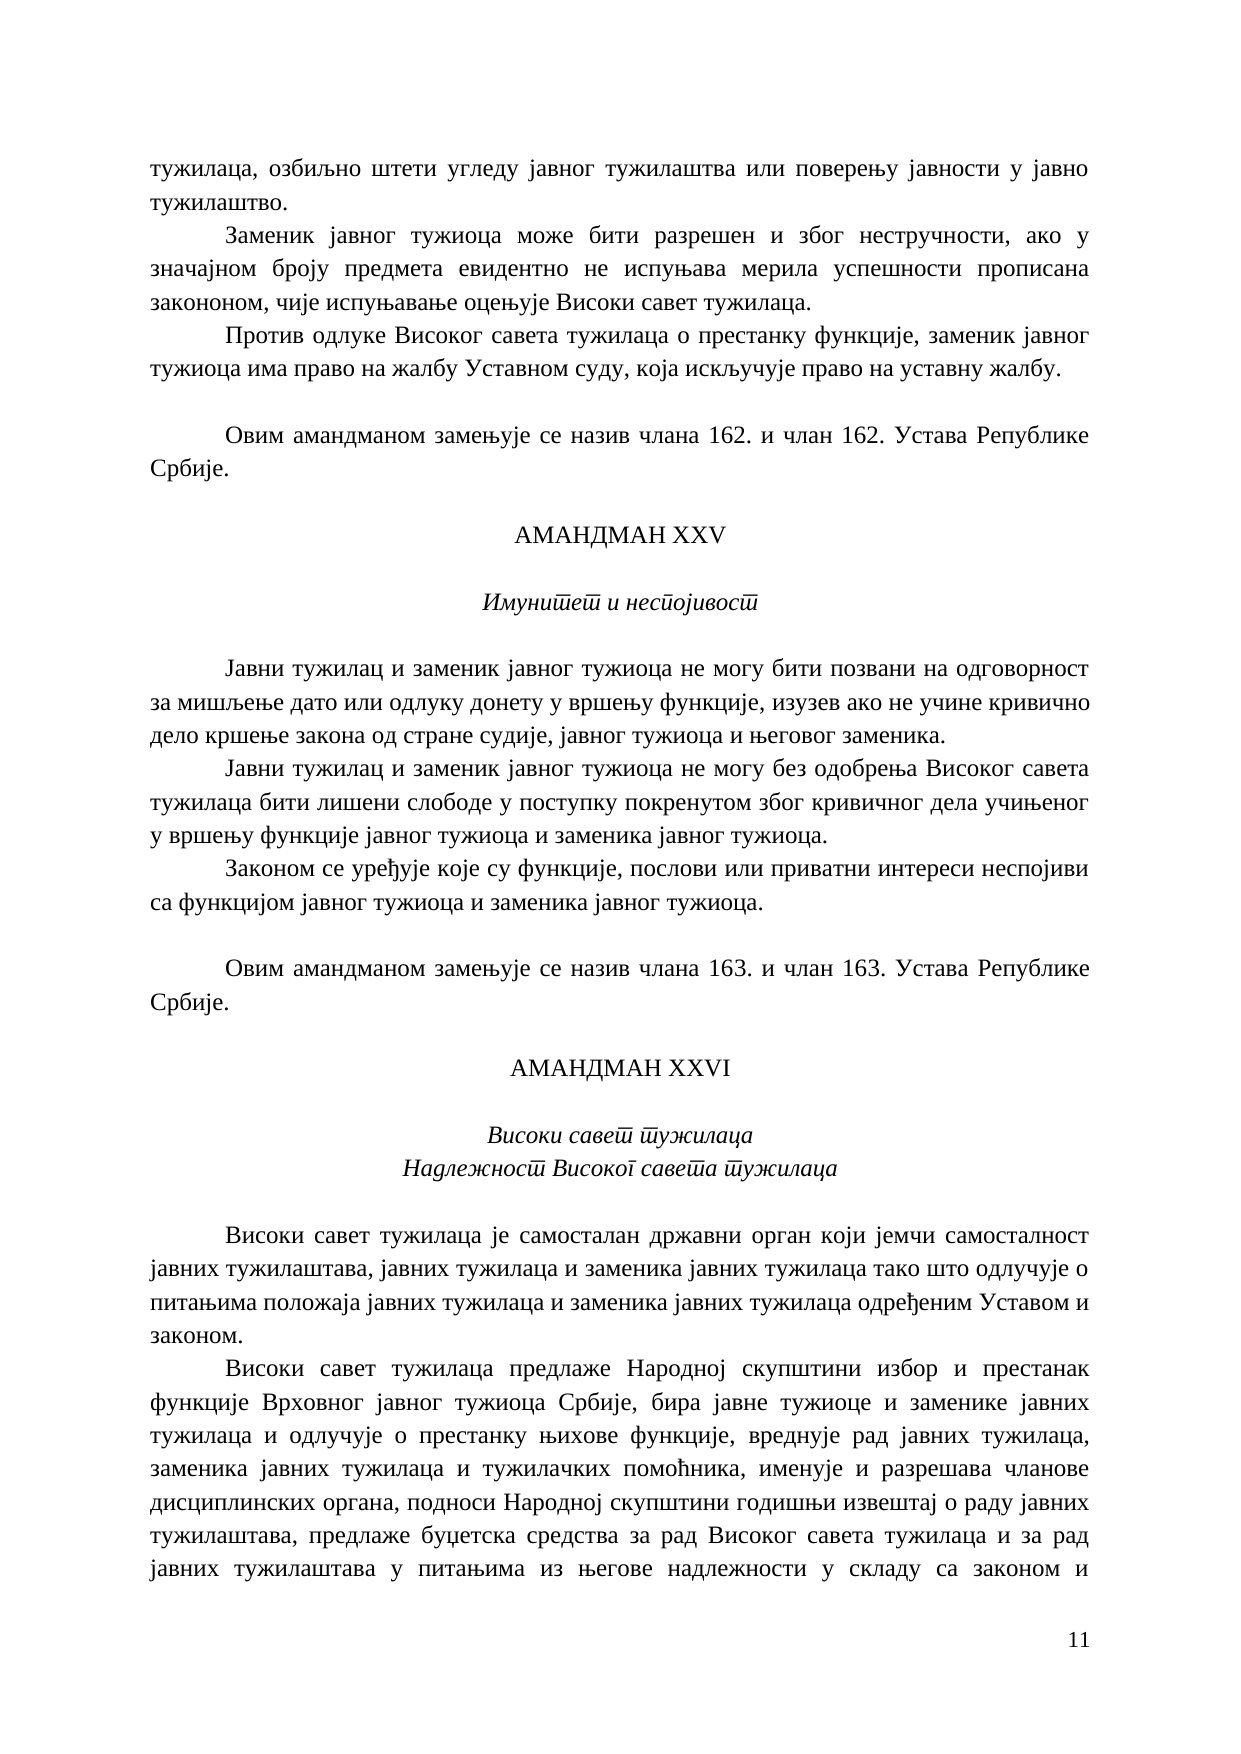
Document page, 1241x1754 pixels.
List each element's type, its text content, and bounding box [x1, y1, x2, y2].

text Надлежност Високог савета тужилаца [150, 1150, 1090, 1183]
text Законом се уређује које су функције, послови или приватни интереси неспојиви са функцијом јавног тужиоца и заменика јавног тужиоца. [150, 850, 1090, 917]
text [150, 150, 1090, 217]
text Заменик јавног тужиоца може бити разрешен и због нестручности, ако у значајном броју предмета евидентно не испуњава мерила успешности прописана закононом, чије испуњавање оцењује Високи савет тужилаца. [150, 217, 1090, 317]
text Овим амандманом замењује се назив члана 163. и члан 163. Устава Републике Србије. [150, 950, 1090, 1017]
text Високи савет тужилаца [150, 1117, 1090, 1150]
text Високи савет тужилаца је самосталан државни орган који јемчи самосталност јавних тужилаштава, јавних тужилаца и заменика јавних тужилаца тако што одлучује о питањима положаја јавних тужилаца и заменика јавних тужилаца одређеним Уставом и законом. [150, 1217, 1090, 1350]
text АМАНДМАН XXVI [150, 1050, 1090, 1083]
text Јавни тужилац и заменик јавног тужиоца не могу без одобрења Високог савета тужилаца бити лишени слободе у поступку покренутом због кривичног дела учињеног у вршењу функције јавног тужиоца и заменика јавног тужиоца. [150, 750, 1090, 850]
text Против одлуке Високог савета тужилаца о престанку функције, заменик јавног тужиоца има право на жалбу Уставном суду, која искључује право на уставну жалбу. [150, 317, 1090, 383]
text Овим амандманом замењује се назив члана 162. и члан 162. Устава Републике Србије. [150, 417, 1090, 483]
text Имунитет и неспојивост [150, 583, 1090, 617]
text АМАНДМАН XXV [150, 517, 1090, 550]
text Јавни тужилац и заменик јавног тужиоца не могу бити позвани на одговорност за мишљење дато или одлуку донету у вршењу функције, изузев ако не учине кривично дело кршење закона од стране судије, јавног тужиоца и његовог заменика. [150, 650, 1090, 750]
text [150, 1350, 1090, 1583]
